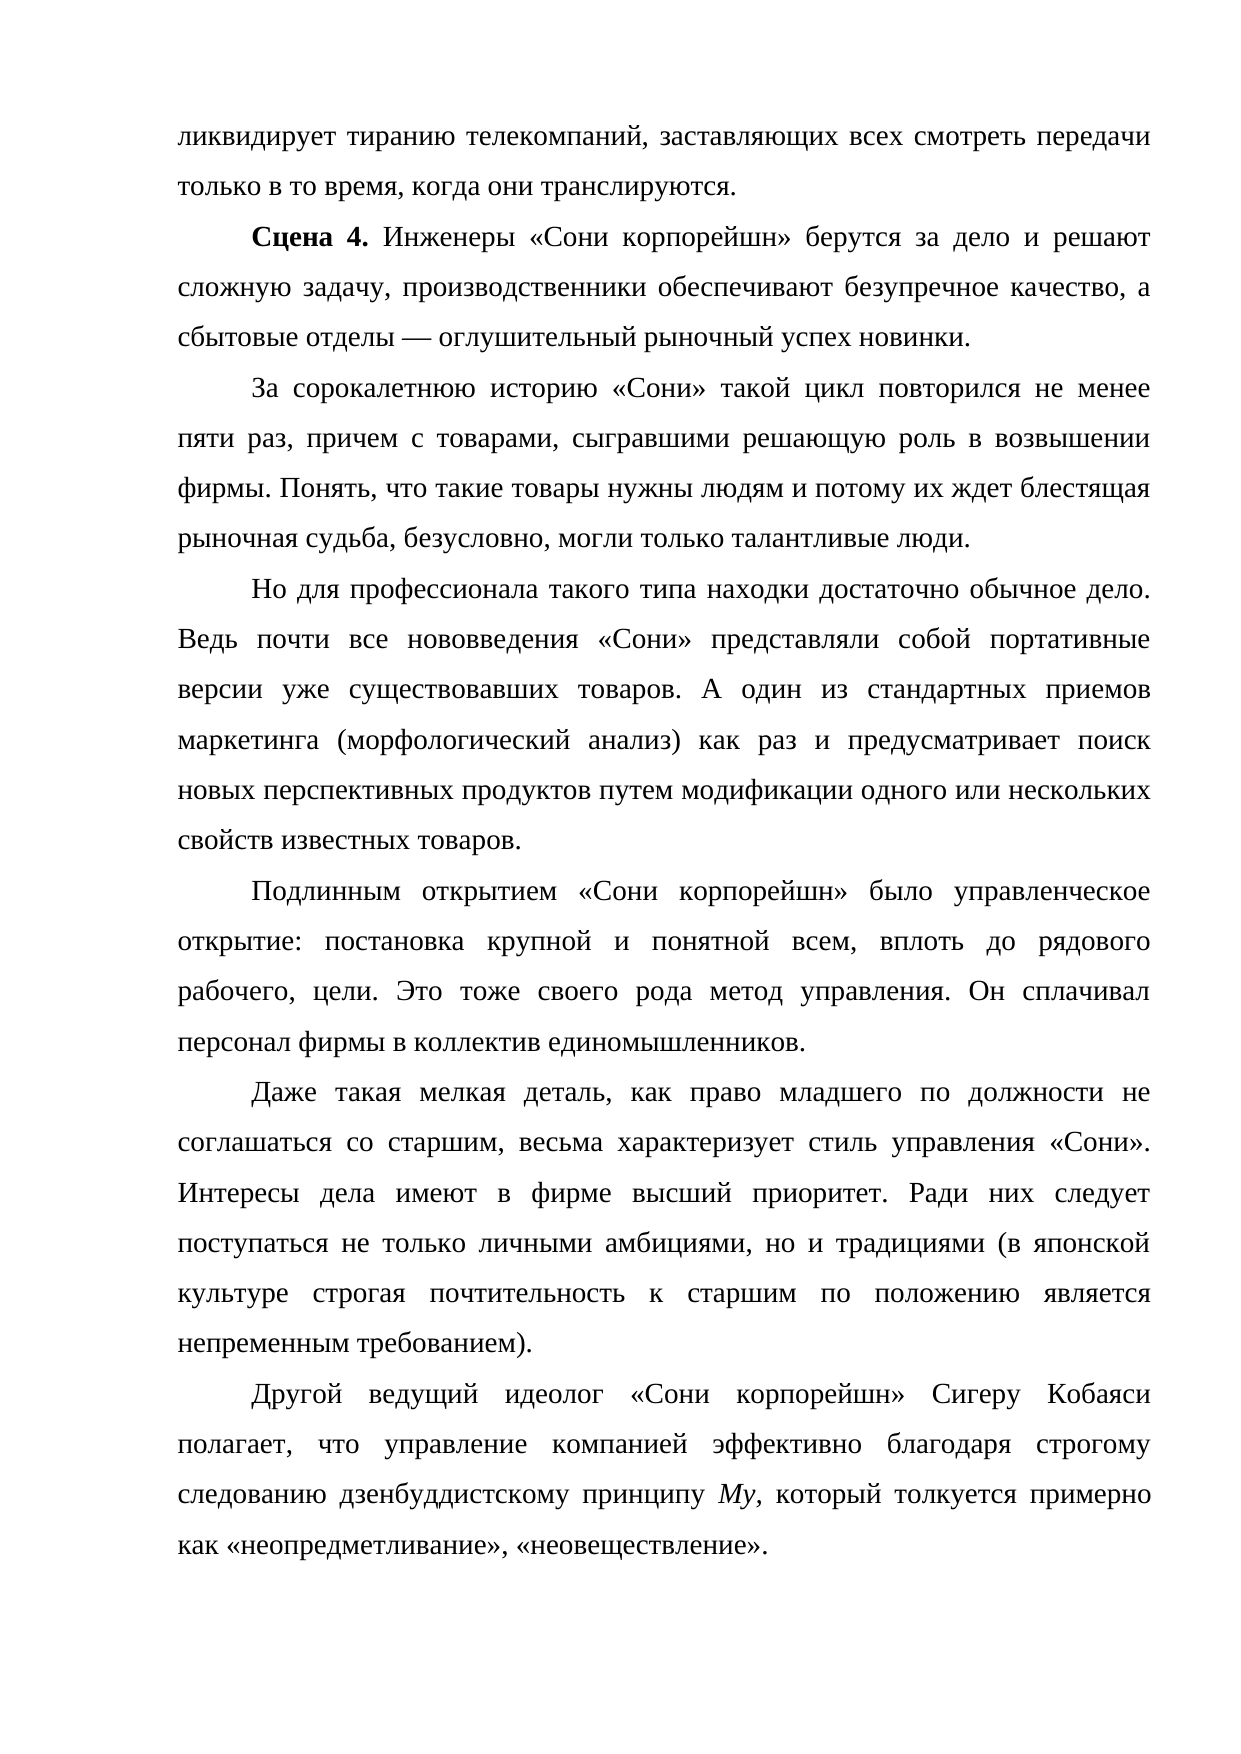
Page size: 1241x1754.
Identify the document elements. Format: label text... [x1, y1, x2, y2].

text Но для профессионала такого типа находки достаточно обычное дело. Ведь почти все нововведения «Сони» представляли собой портативные версии уже существовавших товаров. А один из стандартных приемов маркетинга (морфологический анализ) как раз и предусматривает поиск новых перспективных продуктов путем модификации одного или нескольких свойств известных товаров. [177, 571, 1152, 856]
text Даже такая мелкая деталь, как право младшего по должности не соглашаться со старшим, весьма характеризует стиль управления «Сони». Интересы дела имеют в фирме высший приоритет. Ради них следует поступаться не только личными амбициями, но и традициями (в японской культуре строгая почтительность к старшим по положению является непременным требованием). [177, 1074, 1152, 1359]
text Другой ведущий идеолог «Сони корпорейшн» Сигеру Кобаяси полагает, что управление компанией эффективно благодаря строгому следованию дзенбуддистскому принципу Му, который толкуется примерно как «неопредметливание», «неовеществление». [177, 1376, 1152, 1560]
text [177, 118, 1152, 202]
text За сорокалетнюю историю «Сони» такой цикл повторился не менее пяти раз, причем с товарами, сыгравшими решающую роль в возвышении фирмы. Понять, что такие товары нужны людям и потому их ждет блестящая рыночная судьба, безусловно, могли только талантливые люди. [177, 370, 1152, 554]
text Подлинным открытием «Сони корпорейшн» было управленческое открытие: постановка крупной и понятной всем, вплоть до рядового рабочего, цели. Это тоже своего рода метод управления. Он сплачивал персонал фирмы в коллектив единомышленников. [177, 873, 1152, 1057]
text Сцена 4. Инженеры «Сони корпорейшн» берутся за дело и решают сложную задачу, производственники обеспечивают безупречное качество, а сбытовые отделы — оглушительный рыночный успех новинки. [177, 219, 1152, 353]
